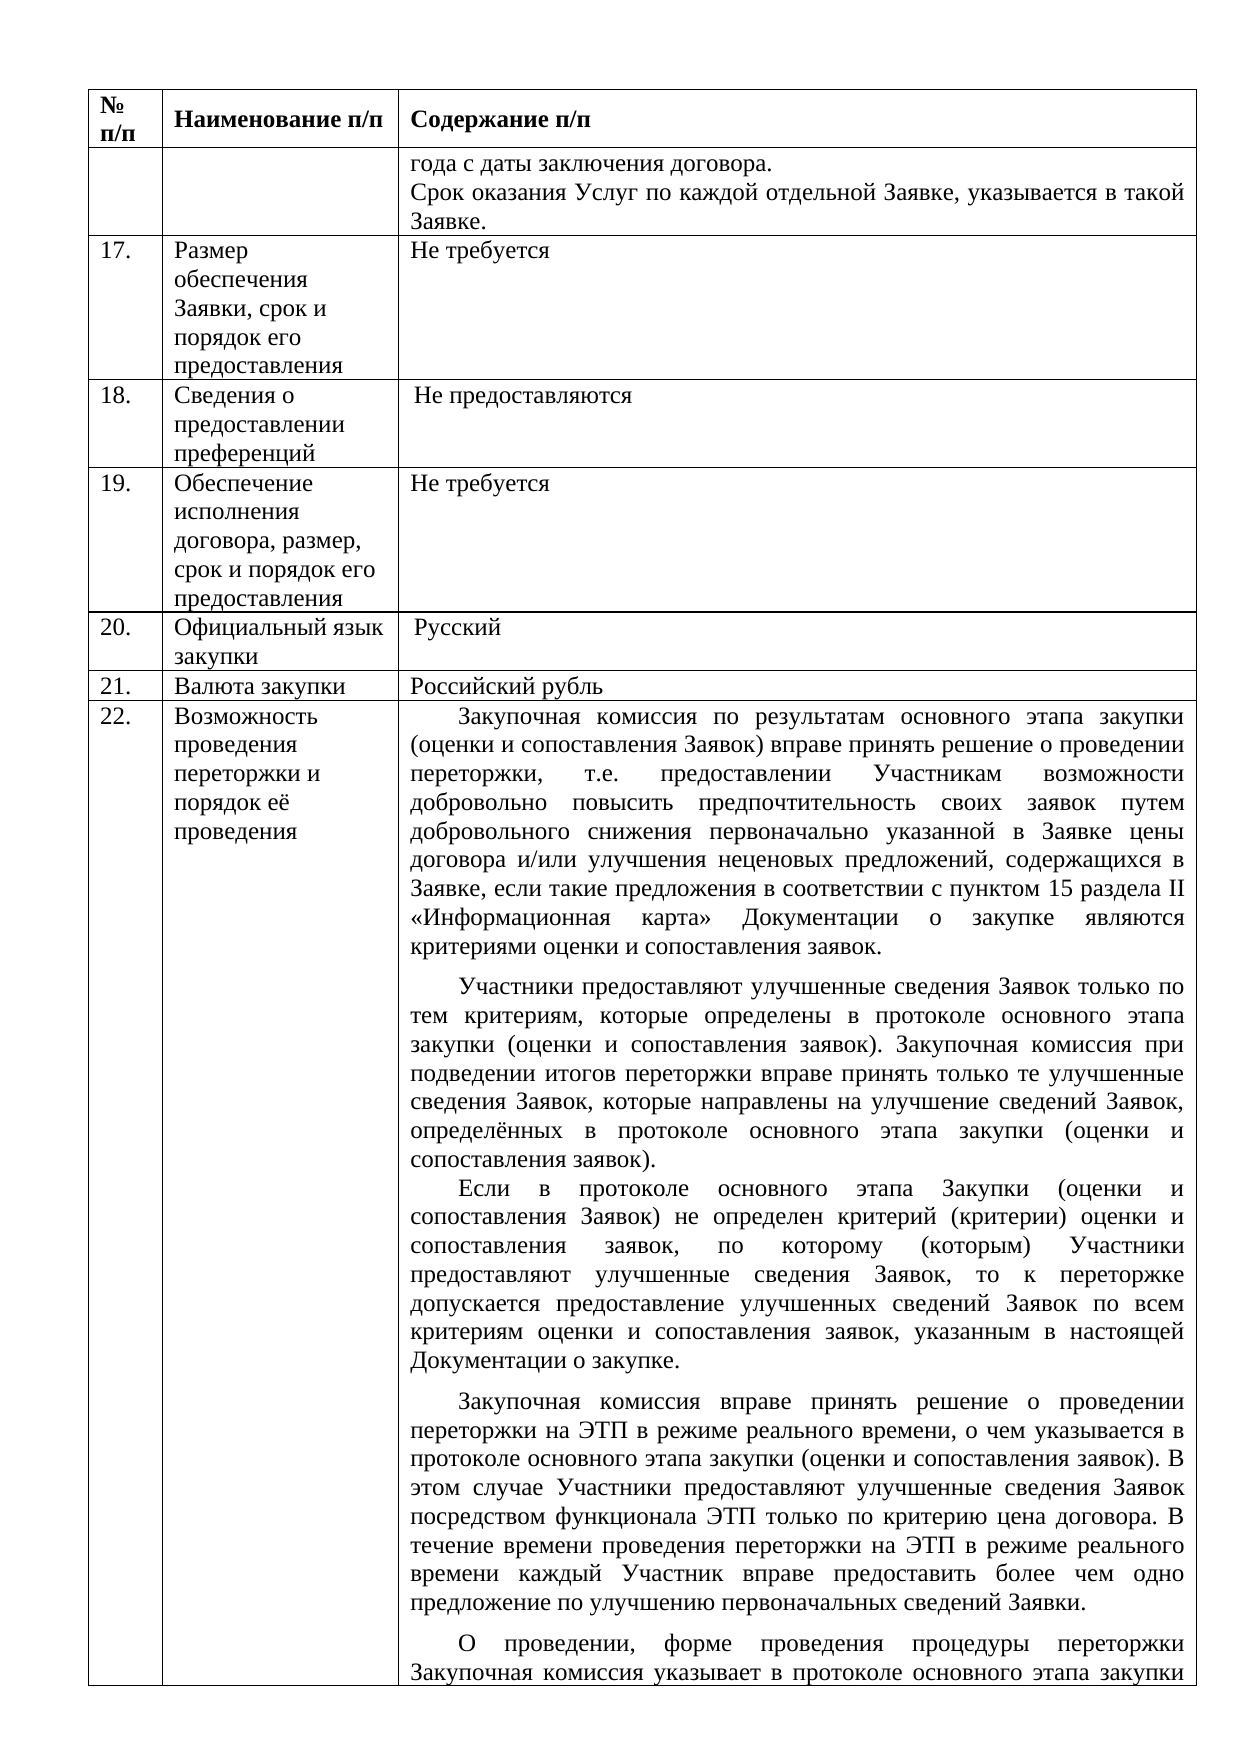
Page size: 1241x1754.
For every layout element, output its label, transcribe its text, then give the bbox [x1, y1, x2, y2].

table_header Содержание п/п [399, 90, 1196, 147]
table_cell [89, 613, 162, 670]
table_cell [89, 236, 162, 379]
table_cell Официальный язык закупки [163, 613, 398, 670]
table_cell Российский рубль [399, 671, 1196, 700]
table_cell [89, 701, 162, 1685]
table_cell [163, 701, 398, 1685]
table_cell Не предоставляются [399, 380, 1196, 467]
table_cell Размер обеспечения Заявки, срок и порядок его предоставления [163, 236, 398, 379]
table_cell Русский [399, 613, 1196, 670]
table_cell Не требуется [399, 236, 1196, 379]
table_cell Обеспечение исполнения договора, размер, срок и порядок его предоставления [163, 468, 398, 611]
table_cell Валюта закупки [163, 671, 398, 700]
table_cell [399, 701, 1196, 1685]
table_cell [89, 148, 162, 234]
table_header Наименование п/п [163, 90, 398, 147]
table_cell [89, 468, 162, 611]
table_cell [89, 380, 162, 467]
table_cell Сведения о предоставлении преференций [163, 380, 398, 467]
table_cell Не требуется [399, 468, 1196, 611]
table_cell [89, 671, 162, 700]
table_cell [163, 148, 398, 234]
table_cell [399, 148, 1196, 234]
table_header № п/п [89, 90, 162, 147]
